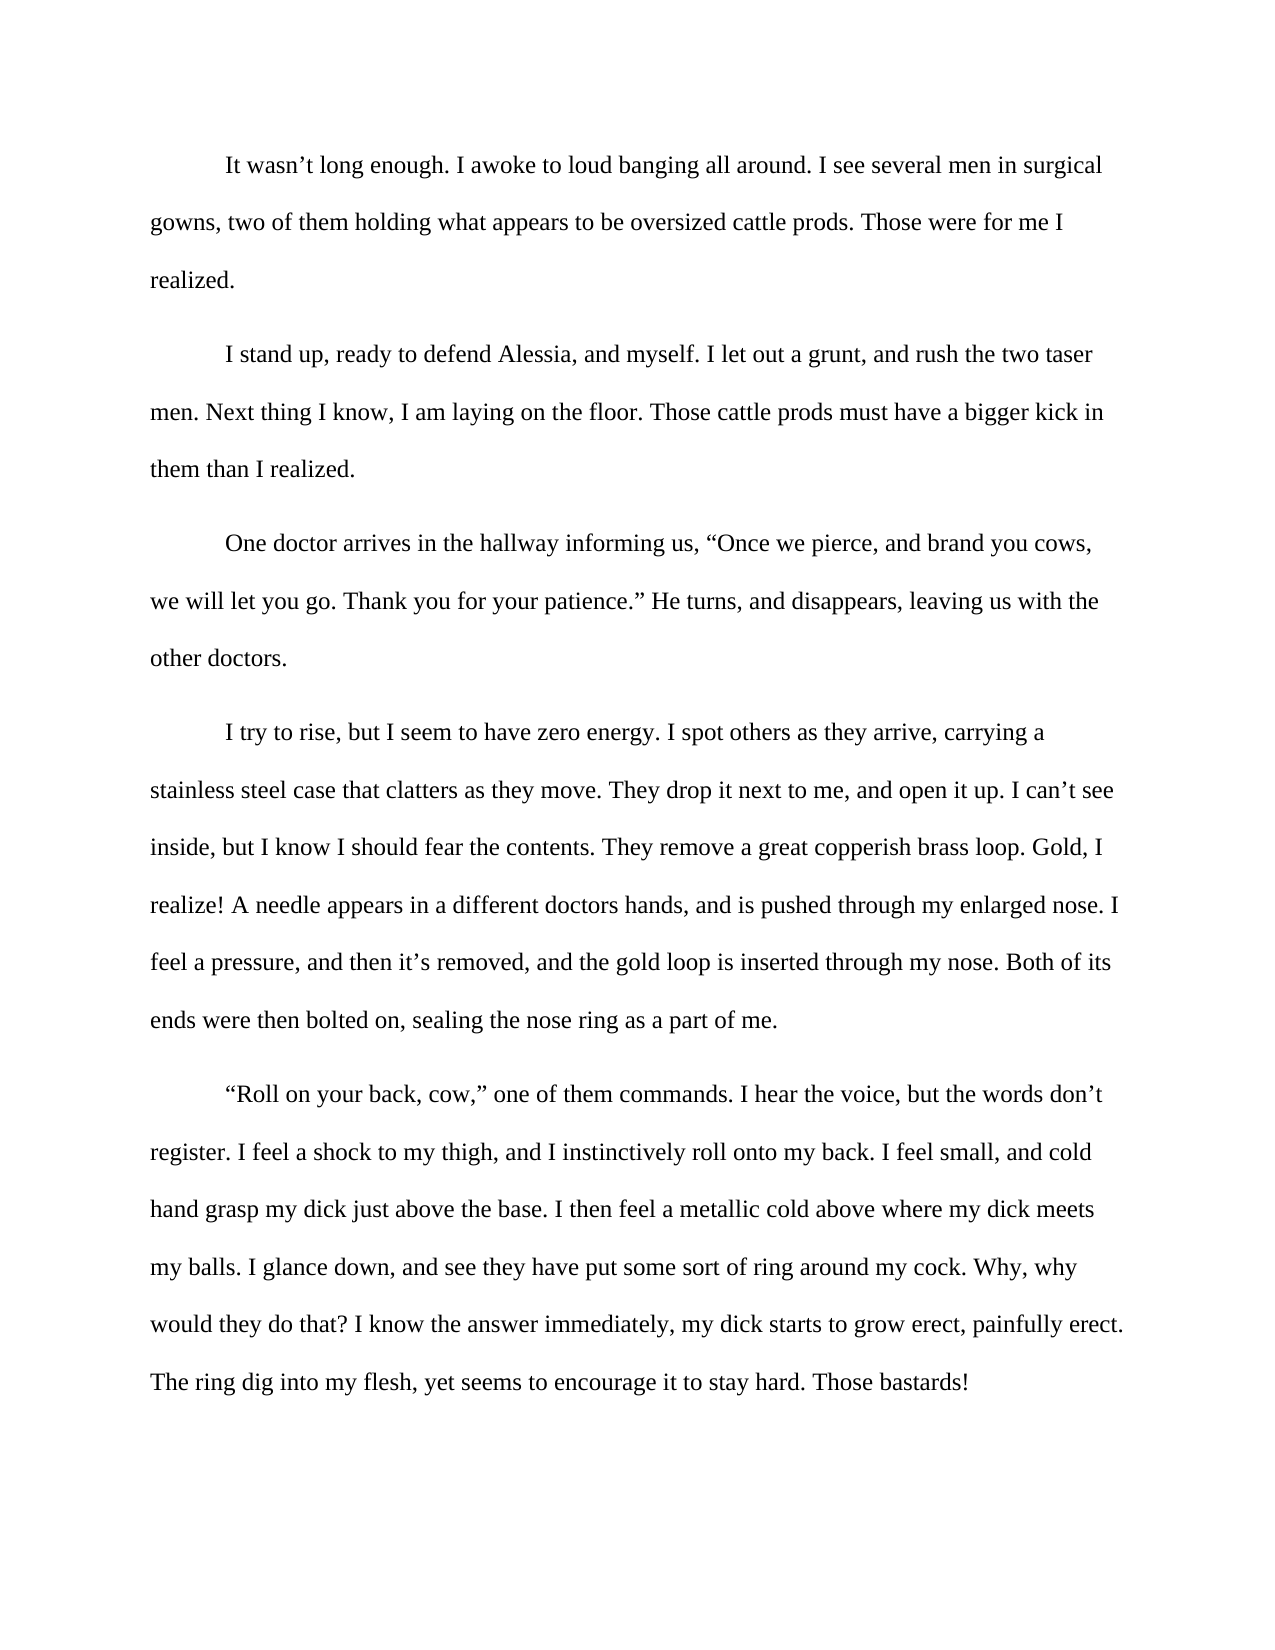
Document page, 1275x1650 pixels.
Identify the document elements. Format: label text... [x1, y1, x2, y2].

text One doctor arrives in the hallway informing us, “Once we pierce, and brand you cows, we will let you go. Thank you for your patience.” He turns, and disappears, leaving us with the other doctors. [150, 528, 1125, 672]
text I stand up, ready to defend Alessia, and myself. I let out a grunt, and rush the two taser men. Next thing I know, I am laying on the floor. Those cattle prods must have a bigger kick in them than I realized. [150, 339, 1125, 483]
text “Roll on your back, cow,” one of them commands. I hear the voice, but the words don’t register. I feel a shock to my thigh, and I instinctively roll onto my back. I feel small, and cold hand grasp my dick just above the base. I then feel a metallic cold above where my dick meets my balls. I glance down, and see they have put some sort of ring around my cock. Why, why would they do that? I know the answer immediately, my dick starts to grow erect, painfully erect. The ring dig into my flesh, yet seems to encourage it to stay hard. Those bastards! [150, 1079, 1125, 1395]
text I try to rise, but I seem to have zero energy. I spot others as they arrive, carrying a stainless steel case that clatters as they move. They drop it next to me, and open it up. I can’t see inside, but I know I should fear the contents. They remove a great copperish brass loop. Gold, I realize! A needle appears in a different doctors hands, and is pushed through my enlarged nose. I feel a pressure, and then it’s removed, and the gold loop is inserted through my nose. Both of its ends were then bolted on, sealing the nose ring as a part of me. [150, 717, 1125, 1034]
text It wasn’t long enough. I awoke to loud banging all around. I see several men in surgical gowns, two of them holding what appears to be oversized cattle prods. Those were for me I realized. [150, 150, 1125, 294]
